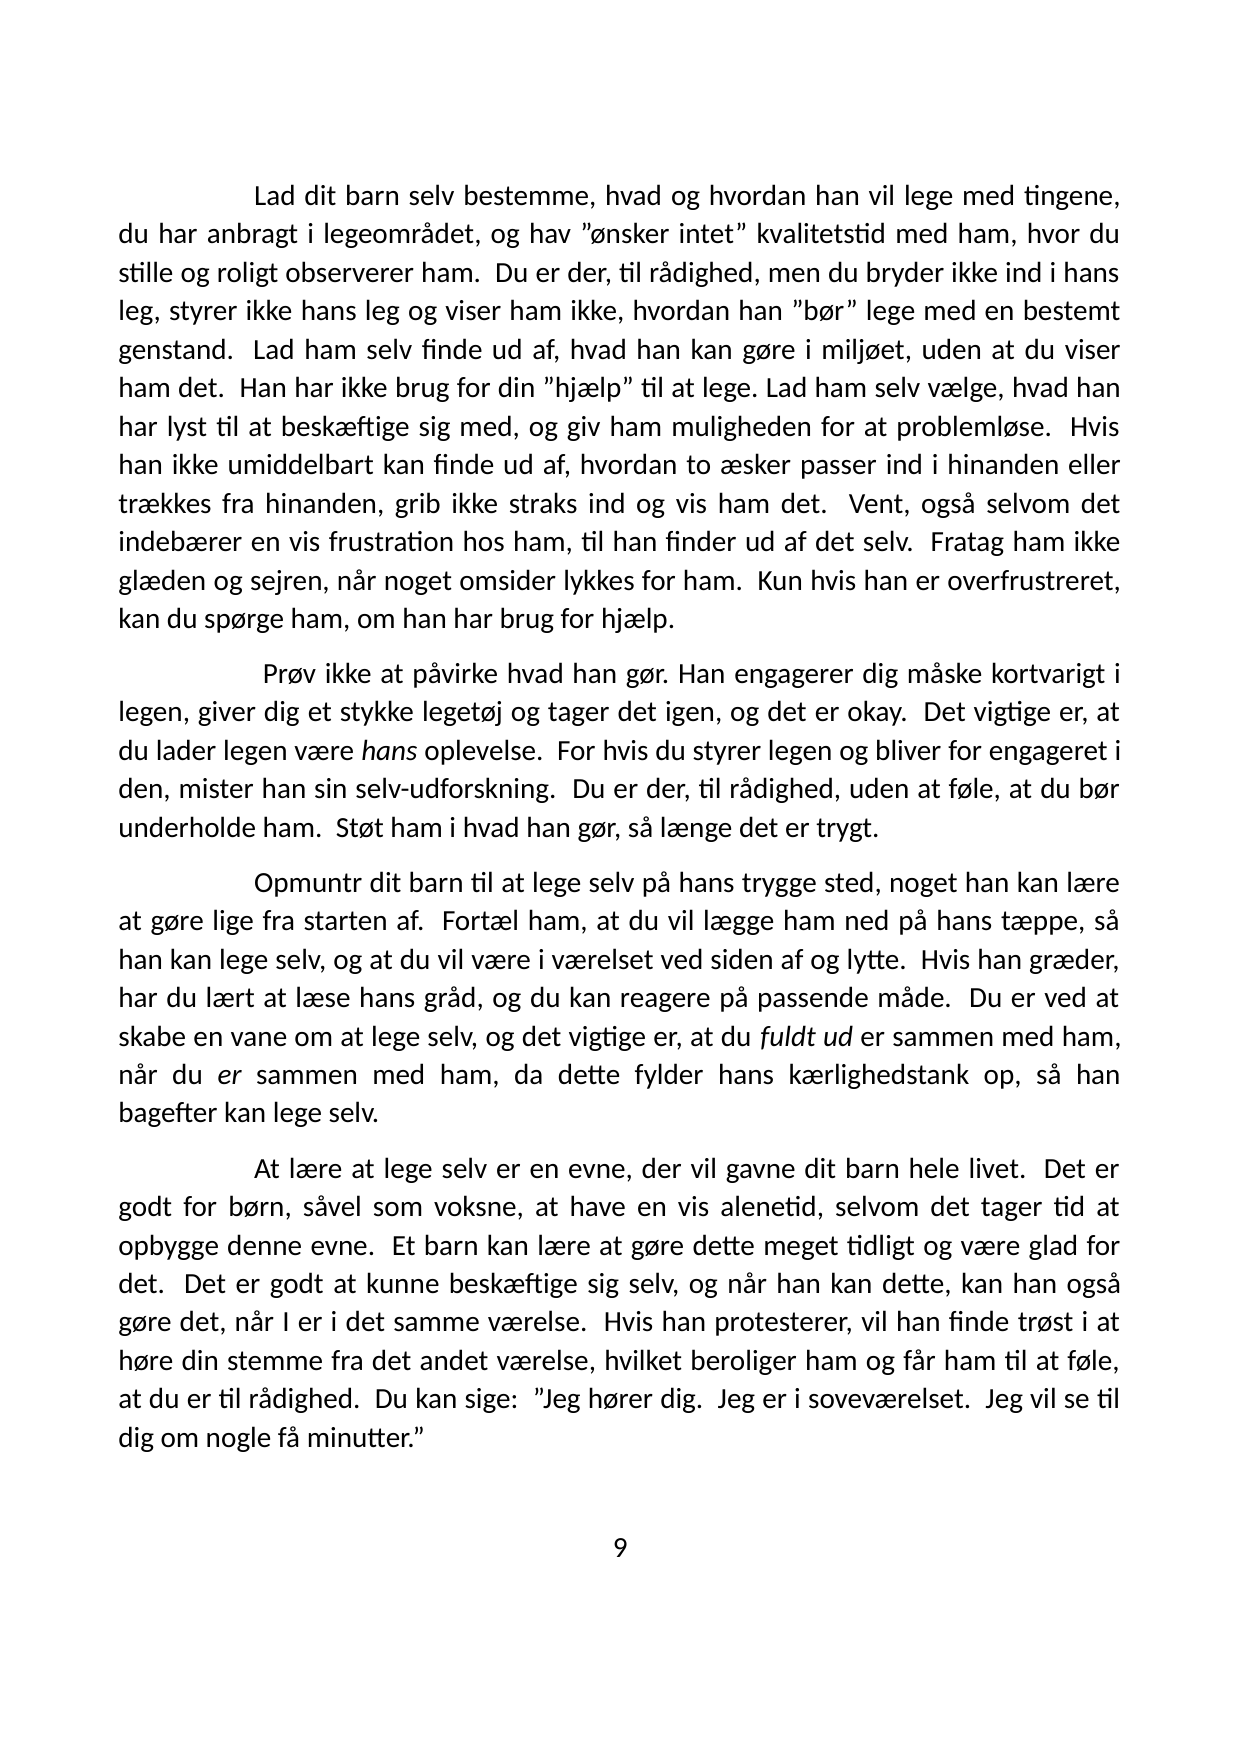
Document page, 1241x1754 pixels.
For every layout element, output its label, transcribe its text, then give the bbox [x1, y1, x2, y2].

text Prøv ikke at påvirke hvad han gør. Han engagerer dig måske kortvarigt i legen, giver dig et stykke legetøj og tager det igen, og det er okay. Det vigtige er, at du lader legen være hans oplevelse. For hvis du styrer legen og bliver for engageret i den, mister han sin selv-udforskning. Du er der, til rådighed, uden at føle, at du bør underholde ham. Støt ham i hvad han gør, så længe det er trygt. [118, 655, 1122, 844]
text Opmuntr dit barn til at lege selv på hans trygge sted, noget han kan lære at gøre lige fra starten af. Fortæl ham, at du vil lægge ham ned på hans tæppe, så han kan lege selv, og at du vil være i værelset ved siden af og lytte. Hvis han græder, har du lært at læse hans gråd, og du kan reagere på passende måde. Du er ved at skabe en vane om at lege selv, og det vigtige er, at du fuldt ud er sammen med ham, når du er sammen med ham, da dette fylder hans kærlighedstank op, så han bagefter kan lege selv. [118, 864, 1122, 1130]
text Lad dit barn selv bestemme, hvad og hvordan han vil lege med tingene, du har anbragt i legeområdet, og hav ”ønsker intet” kvalitetstid med ham, hvor du stille og roligt observerer ham. Du er der, til rådighed, men du bryder ikke ind i hans leg, styrer ikke hans leg og viser ham ikke, hvordan han ”bør” lege med en bestemt genstand. Lad ham selv finde ud af, hvad han kan gøre i miljøet, uden at du viser ham det. Han har ikke brug for din ”hjælp” til at lege. Lad ham selv vælge, hvad han har lyst til at beskæftige sig med, og giv ham muligheden for at problemløse. Hvis han ikke umiddelbart kan finde ud af, hvordan to æsker passer ind i hinanden eller trækkes fra hinanden, grib ikke straks ind og vis ham det. Vent, også selvom det indebærer en vis frustration hos ham, til han finder ud af det selv. Fratag ham ikke glæden og sejren, når noget omsider lykkes for ham. Kun hvis han er overfrustreret, kan du spørge ham, om han har brug for hjælp. [118, 177, 1122, 636]
text 9 [118, 1529, 1122, 1564]
text At lære at lege selv er en evne, der vil gavne dit barn hele livet. Det er godt for børn, såvel som voksne, at have en vis alenetid, selvom det tager tid at opbygge denne evne. Et barn kan lære at gøre dette meget tidligt og være glad for det. Det er godt at kunne beskæftige sig selv, og når han kan dette, kan han også gøre det, når I er i det samme værelse. Hvis han protesterer, vil han finde trøst i at høre din stemme fra det andet værelse, hvilket beroliger ham og får ham til at føle, at du er til rådighed. Du kan sige: ”Jeg hører dig. Jeg er i soveværelset. Jeg vil se til dig om nogle få minutter.” [118, 1150, 1122, 1454]
